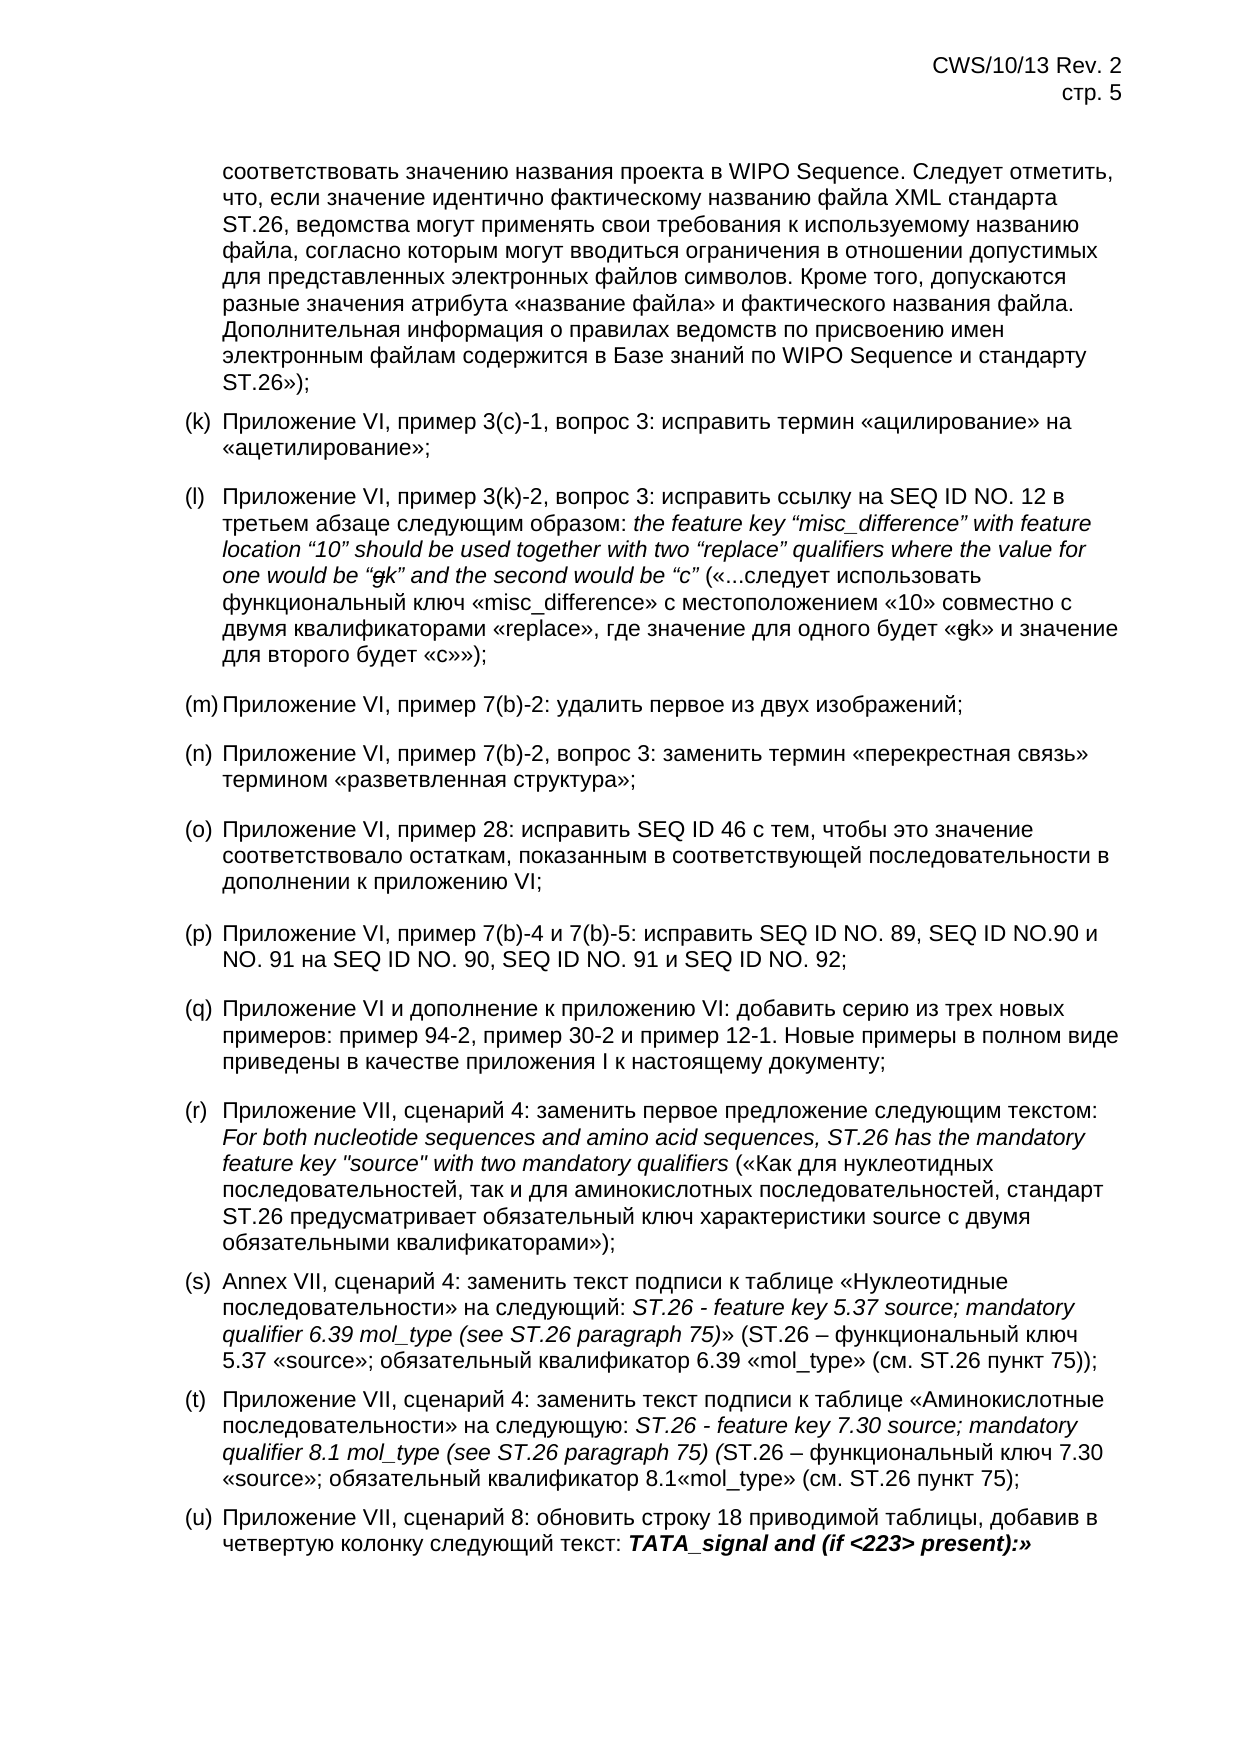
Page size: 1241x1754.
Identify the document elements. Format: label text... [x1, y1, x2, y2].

list Приложение VI и дополнение к приложению VI: добавить серию из трех новых примеров: пример 94-2, пример 30-2 и пример 12-1. Новые примеры в полном виде приведены в качестве приложения I к настоящему документу; [184, 995, 1122, 1074]
list Приложение VI, пример 3(k)-2, вопрос 3: исправить ссылку на SEQ ID NO. 12 в третьем абзаце следующим образом: the feature key “misc_difference” with feature location “10” should be used together with two “replace” qualifiers where the value for one would be “gk” and the second would be “c” («...следует использовать функциональный ключ «misc_difference» с местоположением «10» совместно с двумя квалификаторами «replace», где значение для одного будет «gk» и значение для второго будет «с»»); [184, 483, 1122, 668]
list Приложение VI, пример 28: исправить SEQ ID 46 с тем, чтобы это значение соответствовало остаткам, показанным в соответствующей последовательности в дополнении к приложению VI; [184, 816, 1122, 894]
list Приложение VI, пример 7(b)-2: удалить первое из двух изображений; [184, 691, 1122, 717]
list Приложение VI, пример 3(c)-1, вопрос 3: исправить термин «ацилирование» на «ацетилирование»; [184, 408, 1122, 460]
list Приложение VI, пример 7(b)-2, вопрос 3: заменить термин «перекрестная связь» термином «разветвленная структура»; [184, 740, 1122, 793]
list Annex VII, сценарий 4: заменить текст подписи к таблице «Нуклеотидные последовательности» на следующий: ST.26 - feature key 5.37 source; mandatory qualifier 6.39 mol_type (see ST.26 paragraph 75)» (ST.26 – функциональный ключ 5.37 «source»; обязательный квалификатор 6.39 «mol_type» (см. ST.26 пункт 75)); [184, 1268, 1122, 1373]
list Приложение VII, сценарий 4: заменить текст подписи к таблице «Аминокислотные последовательности» на следующую: ST.26 - feature key 7.30 source; mandatory qualifier 8.1 mol_type (see ST.26 paragraph 75) (ST.26 – функциональный ключ 7.30 «source»; обязательный квалификатор 8.1«mol_type» (см. ST.26 пункт 75); [184, 1386, 1122, 1491]
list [184, 158, 1122, 395]
list Приложение VII, сценарий 4: заменить первое предложение следующим текстом: For both nucleotide sequences and amino acid sequences, ST.26 has the mandatory feature key "source" with two mandatory qualifiers («Как для нуклеотидных последовательностей, так и для аминокислотных последовательностей, стандарт ST.26 предусматривает обязательный ключ характеристики source с двумя обязательными квалификаторами»); [184, 1097, 1122, 1255]
list Приложение VI, пример 7(b)-4 и 7(b)-5: исправить SEQ ID NO. 89, SEQ ID NO.90 и NO. 91 на SEQ ID NO. 90, SEQ ID NO. 91 и SEQ ID NO. 92; [184, 919, 1122, 972]
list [184, 1504, 1122, 1556]
